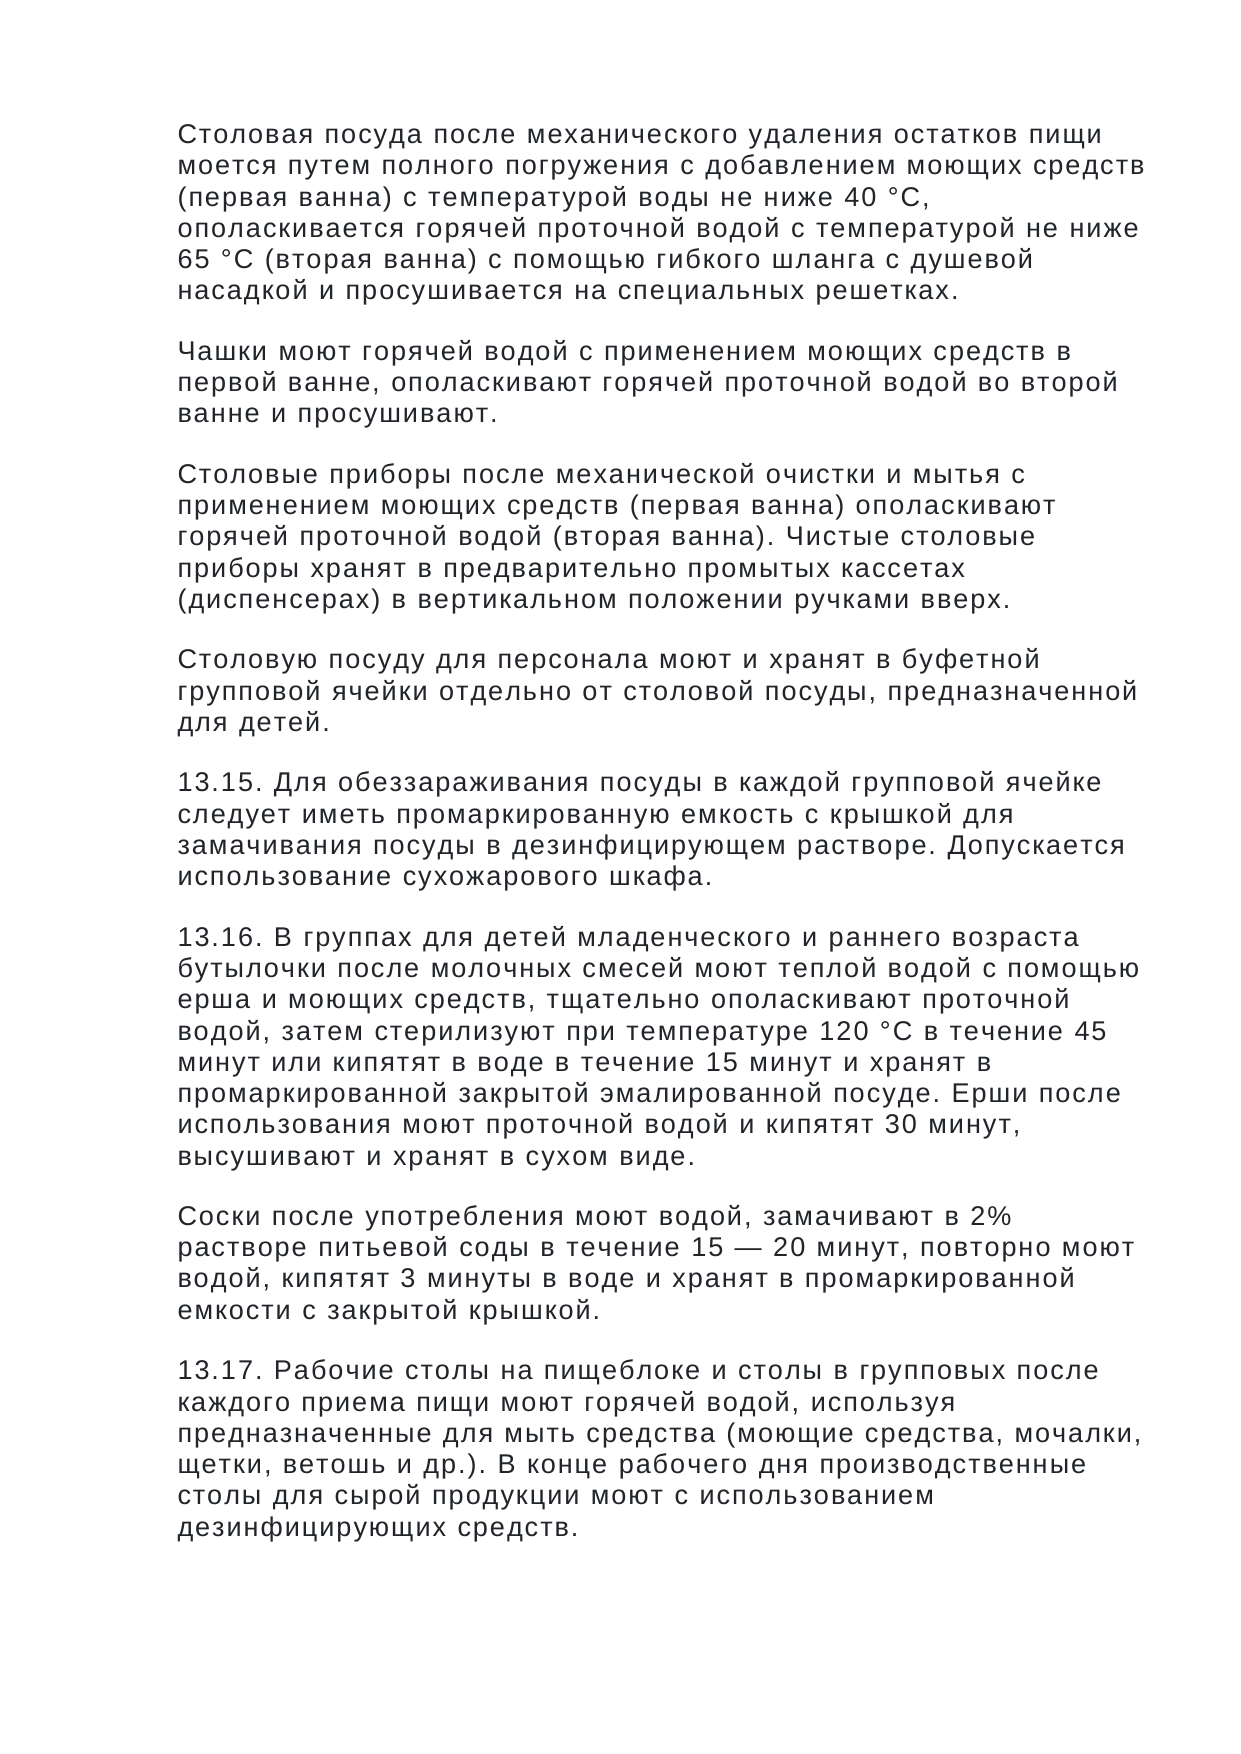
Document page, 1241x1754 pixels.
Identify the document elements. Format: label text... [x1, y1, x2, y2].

text Соски после употребления моют водой, замачивают в 2% растворе питьевой соды в течение 15 — 20 минут, повторно моют водой, кипятят 3 минуты в воде и хранят в промаркированной емкости с закрытой крышкой. [177, 1200, 1152, 1325]
text Столовую посуду для персонала моют и хранят в буфетной групповой ячейки отдельно от столовой посуды, предназначенной для детей. [177, 643, 1152, 737]
text 13.15. Для обеззараживания посуды в каждой групповой ячейке следует иметь промаркированную емкость с крышкой для замачивания посуды в дезинфицирующем растворе. Допускается использование сухожарового шкафа. [177, 766, 1152, 891]
text 13.17. Рабочие столы на пищеблоке и столы в групповых после каждого приема пищи моют горячей водой, используя предназначенные для мыть средства (моющие средства, мочалки, щетки, ветошь и др.). В конце рабочего дня производственные столы для сырой продукции моют с использованием дезинфицирующих средств. [177, 1354, 1152, 1542]
text Столовые приборы после механической очистки и мытья с применением моющих средств (первая ванна) ополаскивают горячей проточной водой (вторая ванна). Чистые столовые приборы хранят в предварительно промытых кассетах (диспенсерах) в вертикальном положении ручками вверх. [177, 458, 1152, 614]
text 13.16. В группах для детей младенческого и раннего возраста бутылочки после молочных смесей моют теплой водой с помощью ерша и моющих средств, тщательно ополаскивают проточной водой, затем стерилизуют при температуре 120 °C в течение 45 минут или кипятят в воде в течение 15 минут и хранят в промаркированной закрытой эмалированной посуде. Ерши после использования моют проточной водой и кипятят 30 минут, высушивают и хранят в сухом виде. [177, 921, 1152, 1171]
text Столовая посуда после механического удаления остатков пищи моется путем полного погружения с добавлением моющих средств (первая ванна) с температурой воды не ниже 40 °C, ополаскивается горячей проточной водой с температурой не ниже 65 °C (вторая ванна) с помощью гибкого шланга с душевой насадкой и просушивается на специальных решетках. [177, 118, 1152, 306]
text Чашки моют горячей водой с применением моющих средств в первой ванне, ополаскивают горячей проточной водой во второй ванне и просушивают. [177, 335, 1152, 429]
